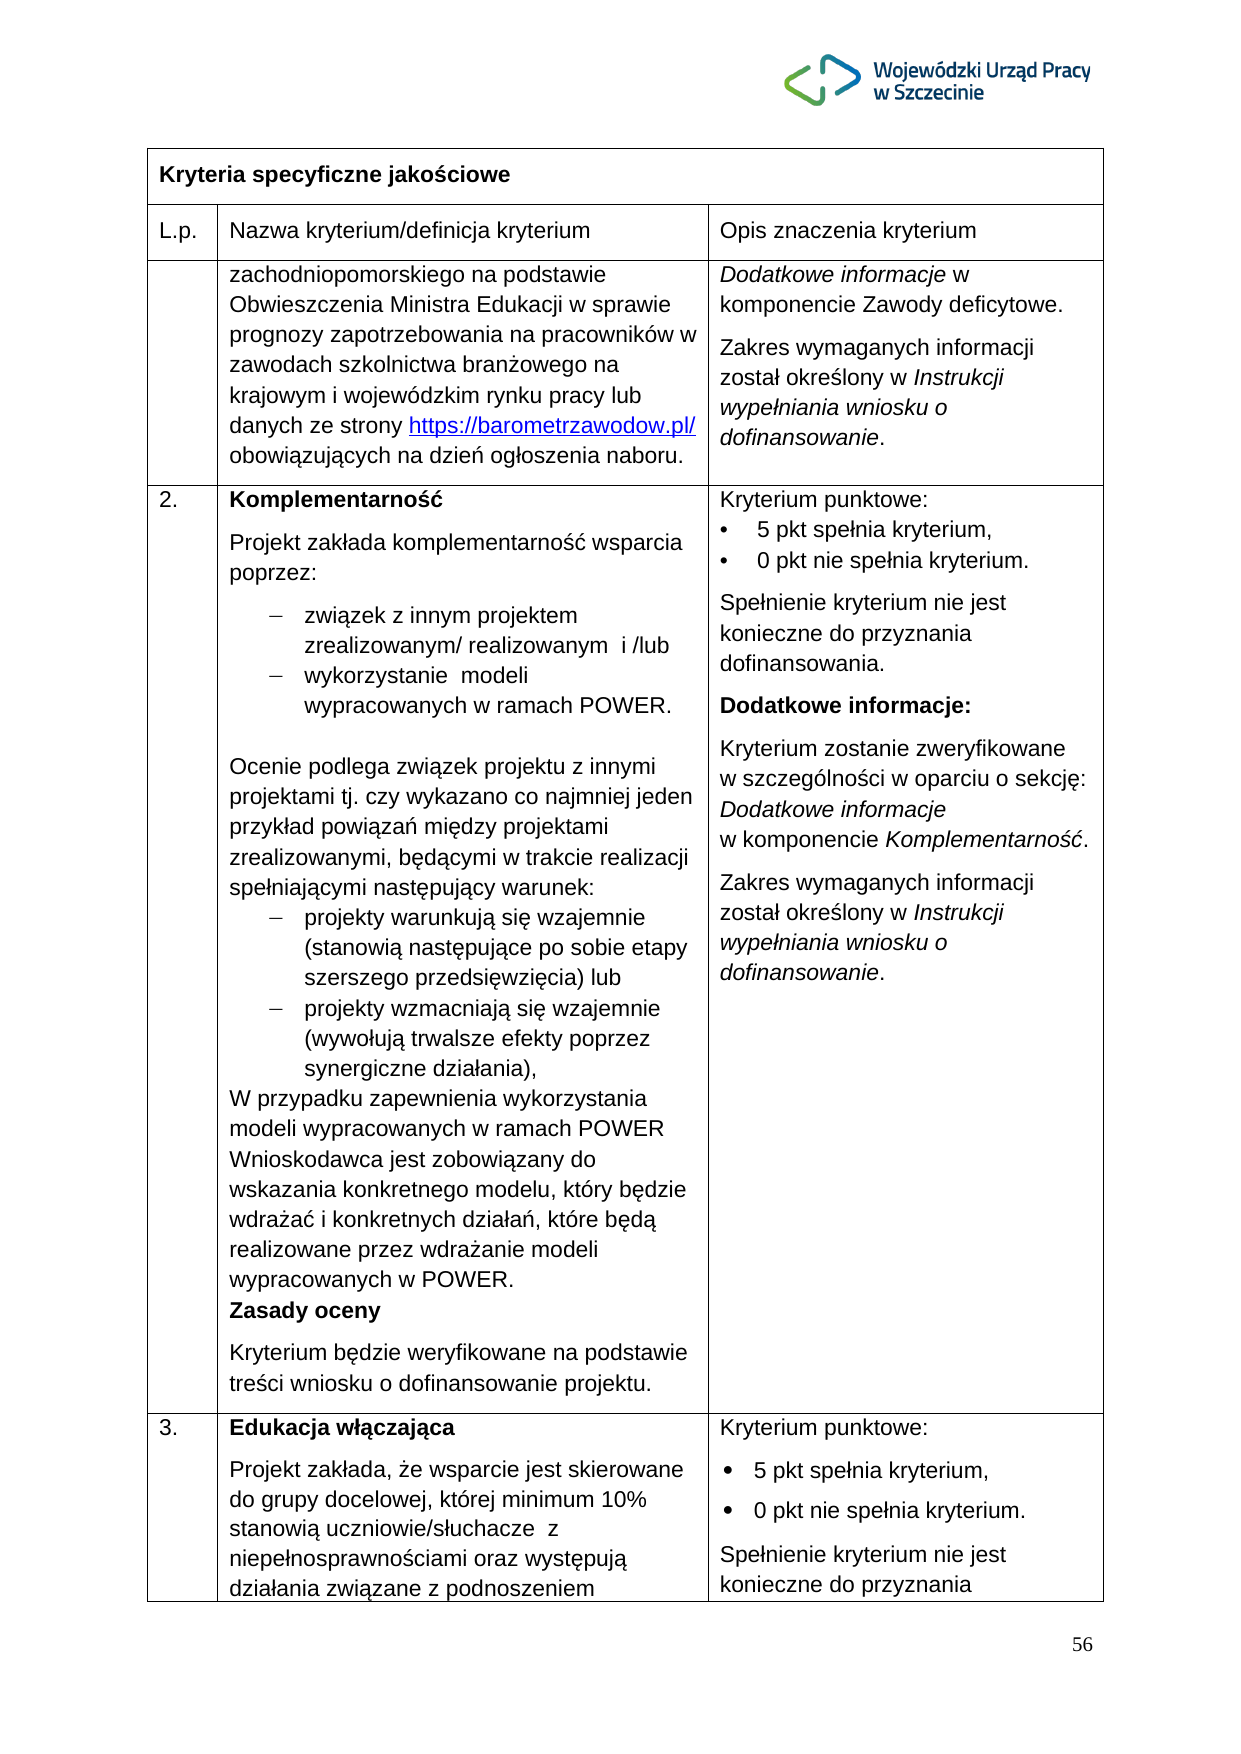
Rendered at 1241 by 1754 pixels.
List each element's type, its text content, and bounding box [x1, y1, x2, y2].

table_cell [709, 1414, 1103, 1601]
table_cell [148, 1414, 217, 1601]
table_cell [218, 261, 708, 485]
table_cell L.p. [148, 205, 217, 260]
table_cell Kryterium punktowe: • 5 pkt spełnia kryterium, • 0 pkt nie spełnia kryterium. Spełnienie kryterium nie jest konieczne do przyznania dofinansowania. Dodatkowe informacje: Kryterium zostanie zweryfikowane w szczególności w oparciu o sekcję: Dodatkowe informacje w komponencie Komplementarność. Zakres wymaganych informacji został określony w Instrukcji wypełniania wniosku o dofinansowanie. [709, 486, 1103, 1413]
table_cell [709, 261, 1103, 485]
picture [784, 54, 1091, 106]
table_cell [148, 261, 217, 485]
table_cell Nazwa kryterium/definicja kryterium [218, 205, 708, 260]
table_cell Komplementarność Projekt zakłada komplementarność wsparcia poprzez: związek z innym projektem zrealizowanym/ realizowanym i /lub wykorzystanie modeli wypracowanych w ramach POWER. Ocenie podlega związek projektu z innymi projektami tj. czy wykazano co najmniej jeden przykład powiązań między projektami zrealizowanymi, będącymi w trakcie realizacji spełniającymi następujący warunek: projekty warunkują się wzajemnie (stanowią następujące po sobie etapy szerszego przedsięwzięcia) lub projekty wzmacniają się wzajemnie (wywołują trwalsze efekty poprzez synergiczne działania), W przypadku zapewnienia wykorzystania modeli wypracowanych w ramach POWER Wnioskodawca jest zobowiązany do wskazania konkretnego modelu, który będzie wdrażać i konkretnych działań, które będą realizowane przez wdrażanie modeli wypracowanych w POWER. Zasady oceny Kryterium będzie weryfikowane na podstawie treści wniosku o dofinansowanie projektu. [218, 486, 708, 1413]
table_cell [148, 486, 217, 1413]
table_header Kryteria specyficzne jakościowe [148, 149, 1103, 204]
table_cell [218, 1414, 708, 1601]
table_cell Opis znaczenia kryterium [709, 205, 1103, 260]
